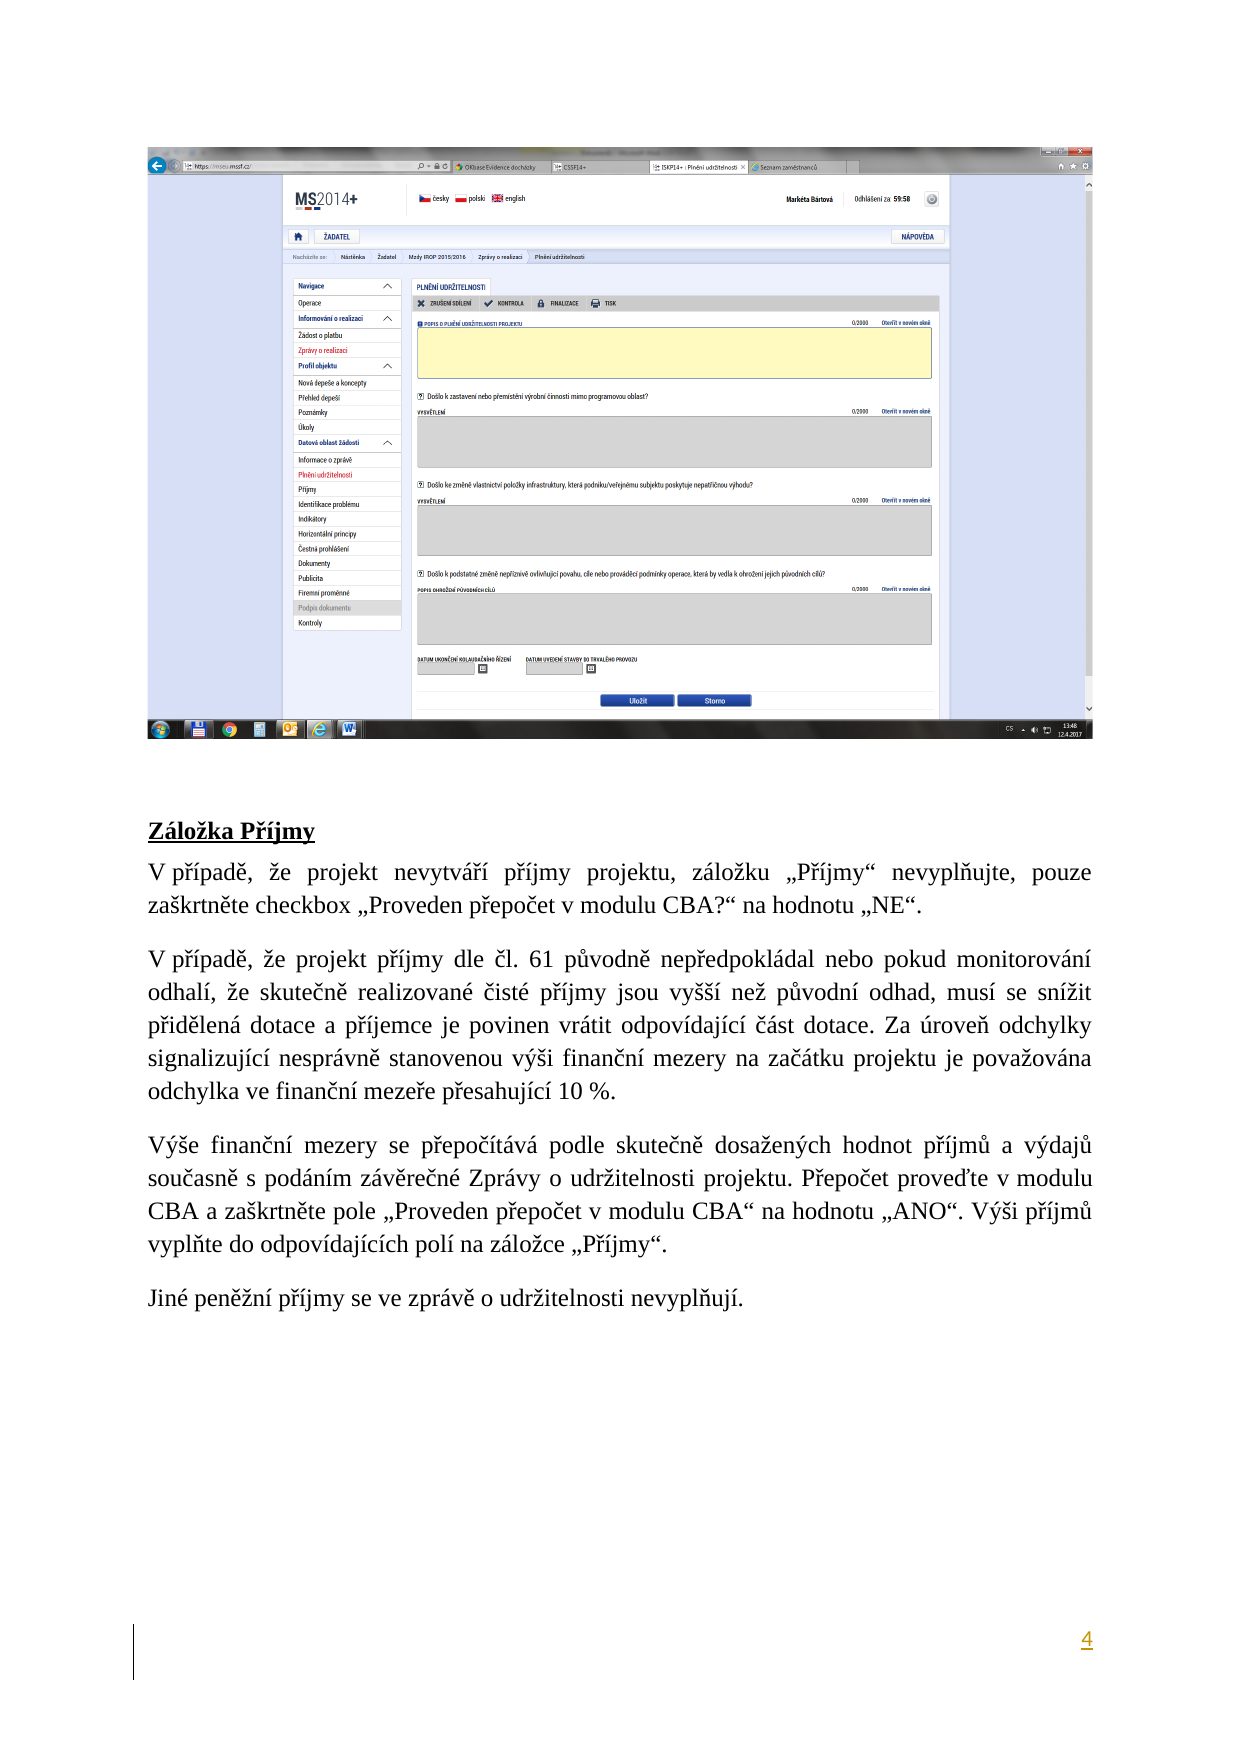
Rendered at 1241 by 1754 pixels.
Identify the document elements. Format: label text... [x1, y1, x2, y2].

text V případě, že projekt nevytváří příjmy projektu, záložku „Příjmy“ nevyplňujte, pouze zaškrtněte checkbox „Proveden přepočet v modulu CBA?“ na hodnotu „NE“. [148, 857, 1093, 919]
text Výše finanční mezery se přepočítává podle skutečně dosažených hodnot příjmů a výdajů současně s podáním závěrečné Zprávy o udržitelnosti projektu. Přepočet proveďte v modulu CBA a zaškrtněte pole „Proveden přepočet v modulu CBA“ na hodnotu „ANO“. Výši příjmů vyplňte do odpovídajících polí na záložce „Příjmy“. [148, 1130, 1093, 1258]
text Jiné peněžní příjmy se ve zprávě o udržitelnosti nevyplňují. [148, 1283, 1093, 1312]
picture [147, 147, 1093, 739]
text Záložka Příjmy [148, 816, 1093, 845]
text V případě, že projekt příjmy dle čl. 61 původně nepředpokládal nebo pokud monitorování odhalí, že skutečně realizované čisté příjmy jsou vyšší než původní odhad, musí se snížit přidělená dotace a příjemce je povinen vrátit odpovídající část dotace. Za úroveň odchylky signalizující nesprávně stanovenou výši finanční mezery na začátku projektu je považována odchylka ve finanční mezeře přesahující 10 %. [148, 944, 1093, 1105]
